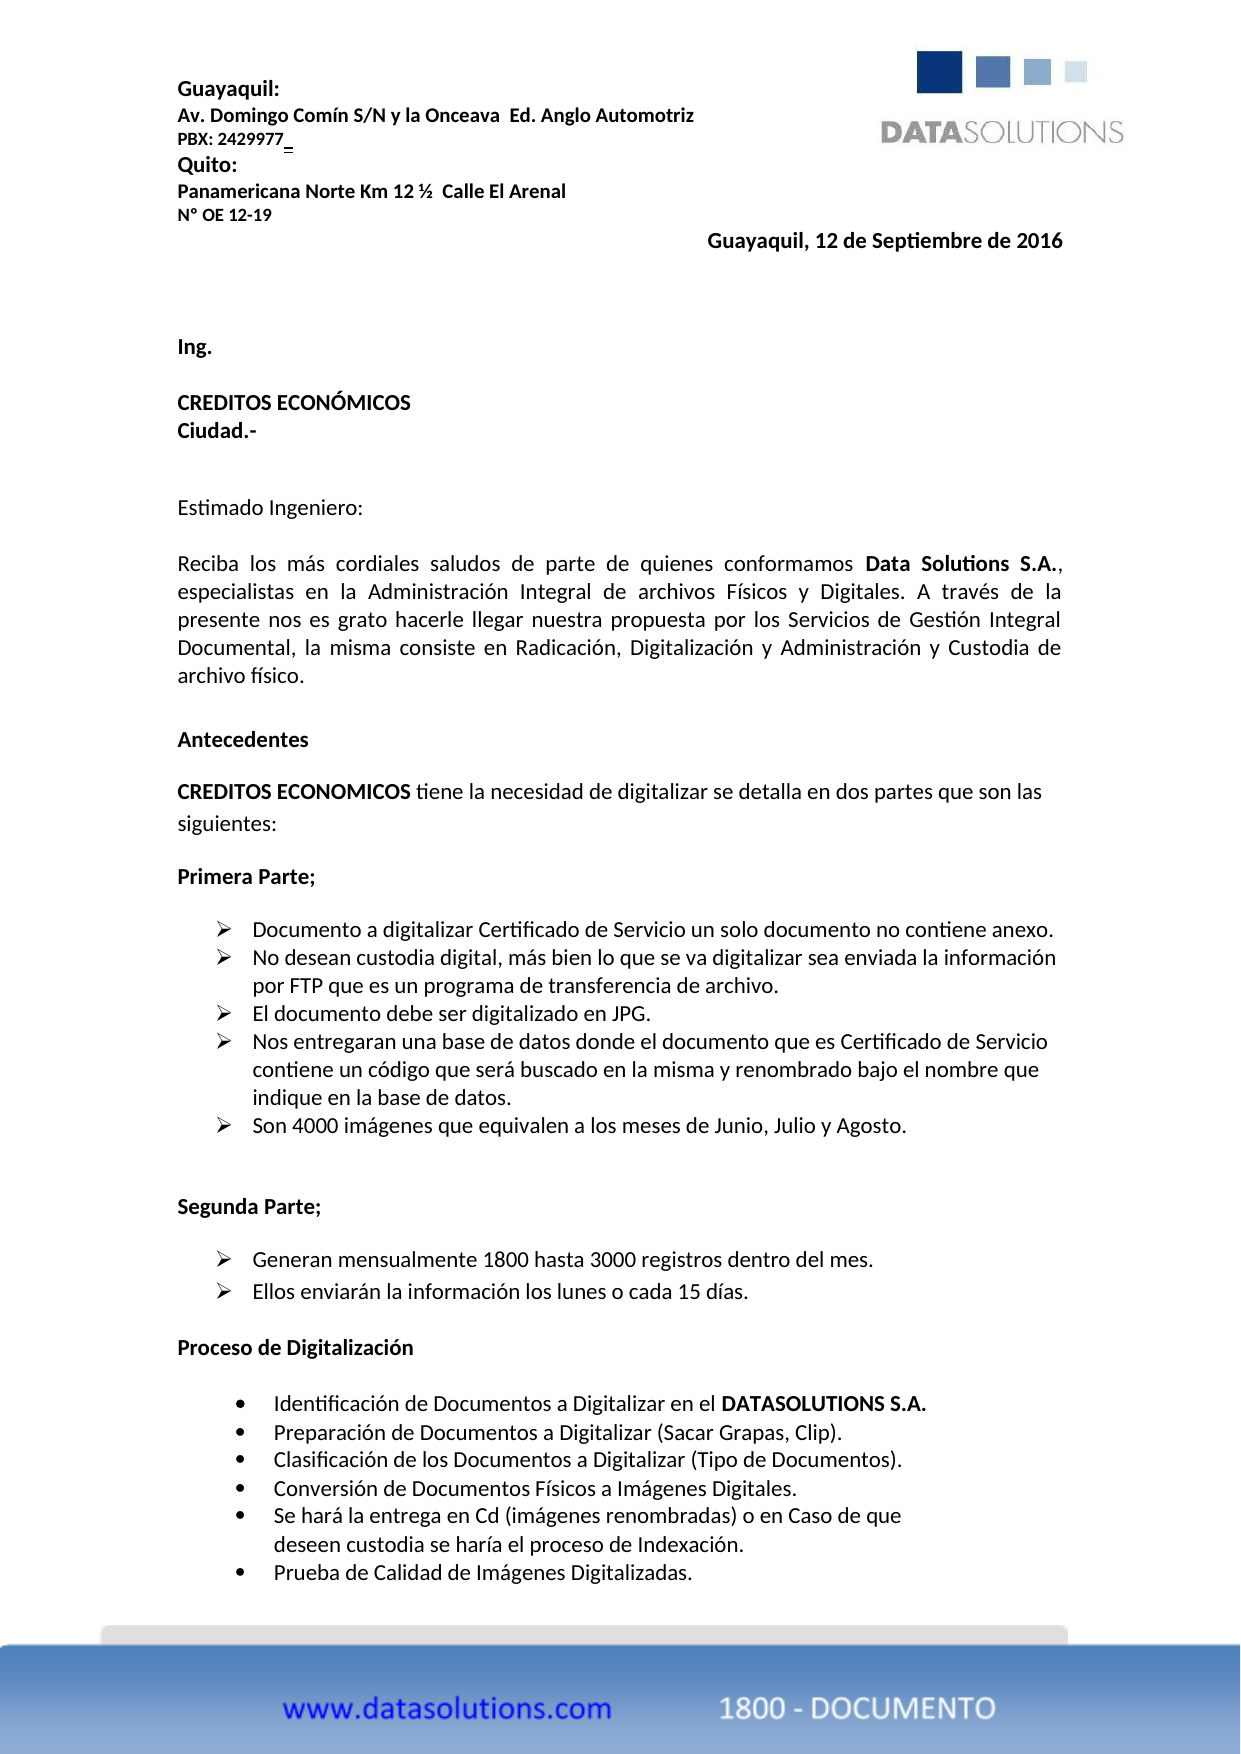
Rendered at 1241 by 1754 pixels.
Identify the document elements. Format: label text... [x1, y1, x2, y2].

list Preparación de Documentos a Digitalizar (Sacar Grapas, Clip). [236, 1418, 1063, 1446]
list Se hará la entrega en Cd (imágenes renombradas) o en Caso de que [236, 1502, 1063, 1530]
text CREDITOS ECONOMICOS tiene la necesidad de digitalizar se detalla en dos partes que son las siguientes: [177, 777, 1063, 837]
list Clasificación de los Documentos a Digitalizar (Tipo de Documentos). [236, 1446, 1063, 1474]
list Son 4000 imágenes que equivalen a los meses de Junio, Julio y Agosto. [215, 1111, 1063, 1139]
text Guayaquil, 12 de Septiembre de 2016 [177, 226, 1063, 254]
text Segunda Parte; [177, 1192, 1063, 1220]
text Ciudad.- [177, 417, 1063, 444]
list Documento a digitalizar Certificado de Servicio un solo documento no contiene anexo. [215, 915, 1063, 943]
list No desean custodia digital, más bien lo que se va digitalizar sea enviada la información por FTP que es un programa de transferencia de archivo. [215, 943, 1063, 999]
list Conversión de Documentos Físicos a Imágenes Digitales. [236, 1474, 1063, 1502]
list Nos entregaran una base de datos donde el documento que es Certificado de Servicio contiene un código que será buscado en la misma y renombrado bajo el nombre que indique en la base de datos. [215, 1027, 1063, 1111]
text CREDITOS ECONÓMICOS [177, 388, 1063, 417]
text Proceso de Digitalización [177, 1333, 1063, 1362]
list Identificación de Documentos a Digitalizar en el DATASOLUTIONS S.A. [236, 1389, 1063, 1418]
text Ing. [177, 332, 1063, 361]
text Primera Parte; [177, 862, 1063, 890]
picture [0, 1625, 1241, 1754]
text Antecedentes [177, 725, 1063, 753]
picture [846, 31, 1166, 163]
list Ellos enviarán la información los lunes o cada 15 días. [215, 1277, 1063, 1306]
list Prueba de Calidad de Imágenes Digitalizadas. [236, 1558, 1063, 1586]
list El documento debe ser digitalizado en JPG. [215, 999, 1063, 1027]
text Estimado Ingeniero: [177, 493, 1063, 521]
list Generan mensualmente 1800 hasta 3000 registros dentro del mes. [215, 1245, 1063, 1273]
list deseen custodia se haría el proceso de Indexación. [274, 1530, 1063, 1558]
text Reciba los más cordiales saludos de parte de quienes conformamos Data Solutions S.A., especialistas en la Administración Integral de archivos Físicos y Digitales. A través de la presente nos es grato hacerle llegar nuestra propuesta por los Servicios de Gestión Integral Documental, la misma consiste en Radicación, Digitalización y Administración y Custodia de archivo físico. [177, 549, 1063, 689]
